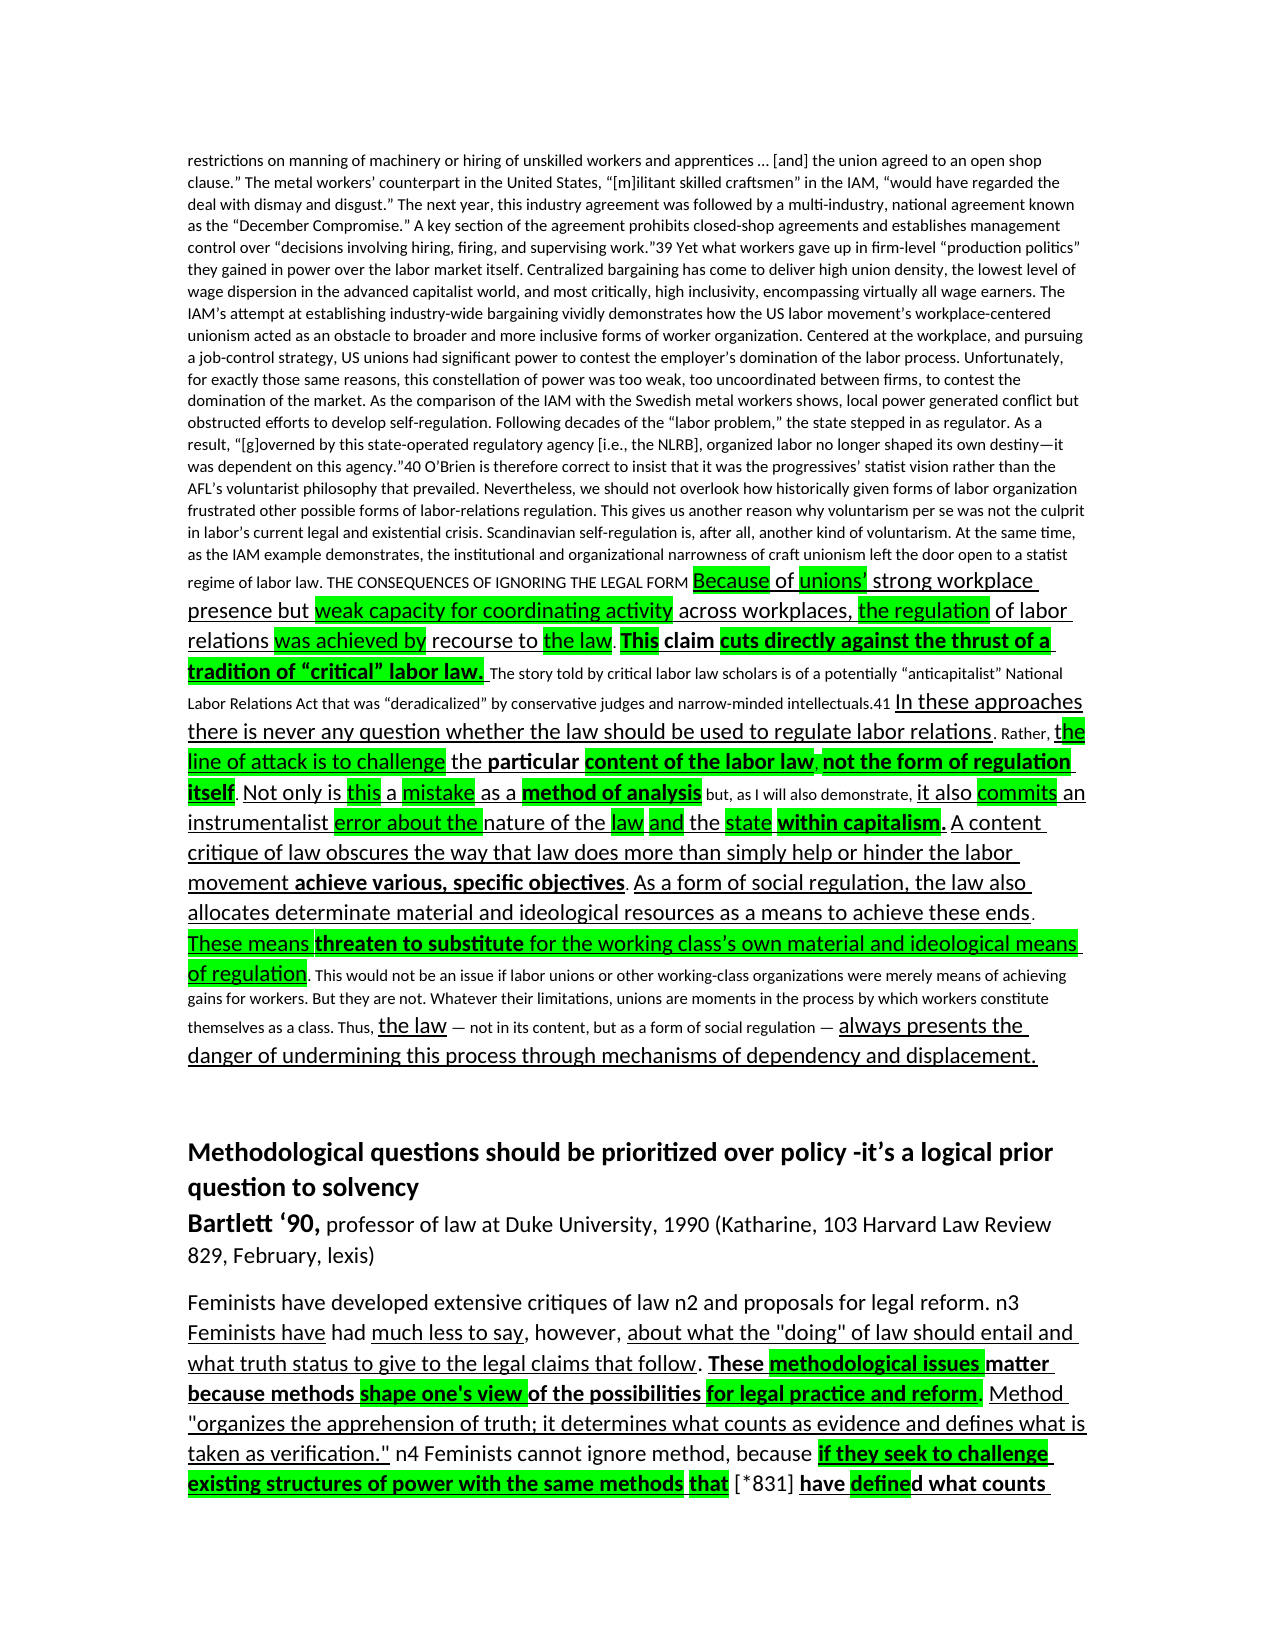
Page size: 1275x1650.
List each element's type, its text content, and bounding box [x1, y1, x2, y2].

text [187, 1434, 1087, 1498]
subtitle Methodological questions should be prioritized over policy -it’s a logical prior question to solvency [187, 1135, 1087, 1204]
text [187, 150, 1087, 1069]
text Bartlett ‘90, professor of law at Duke University, 1990 (Katharine, 103 Harvard Law Review 829, February, lexis) [187, 1206, 1087, 1269]
